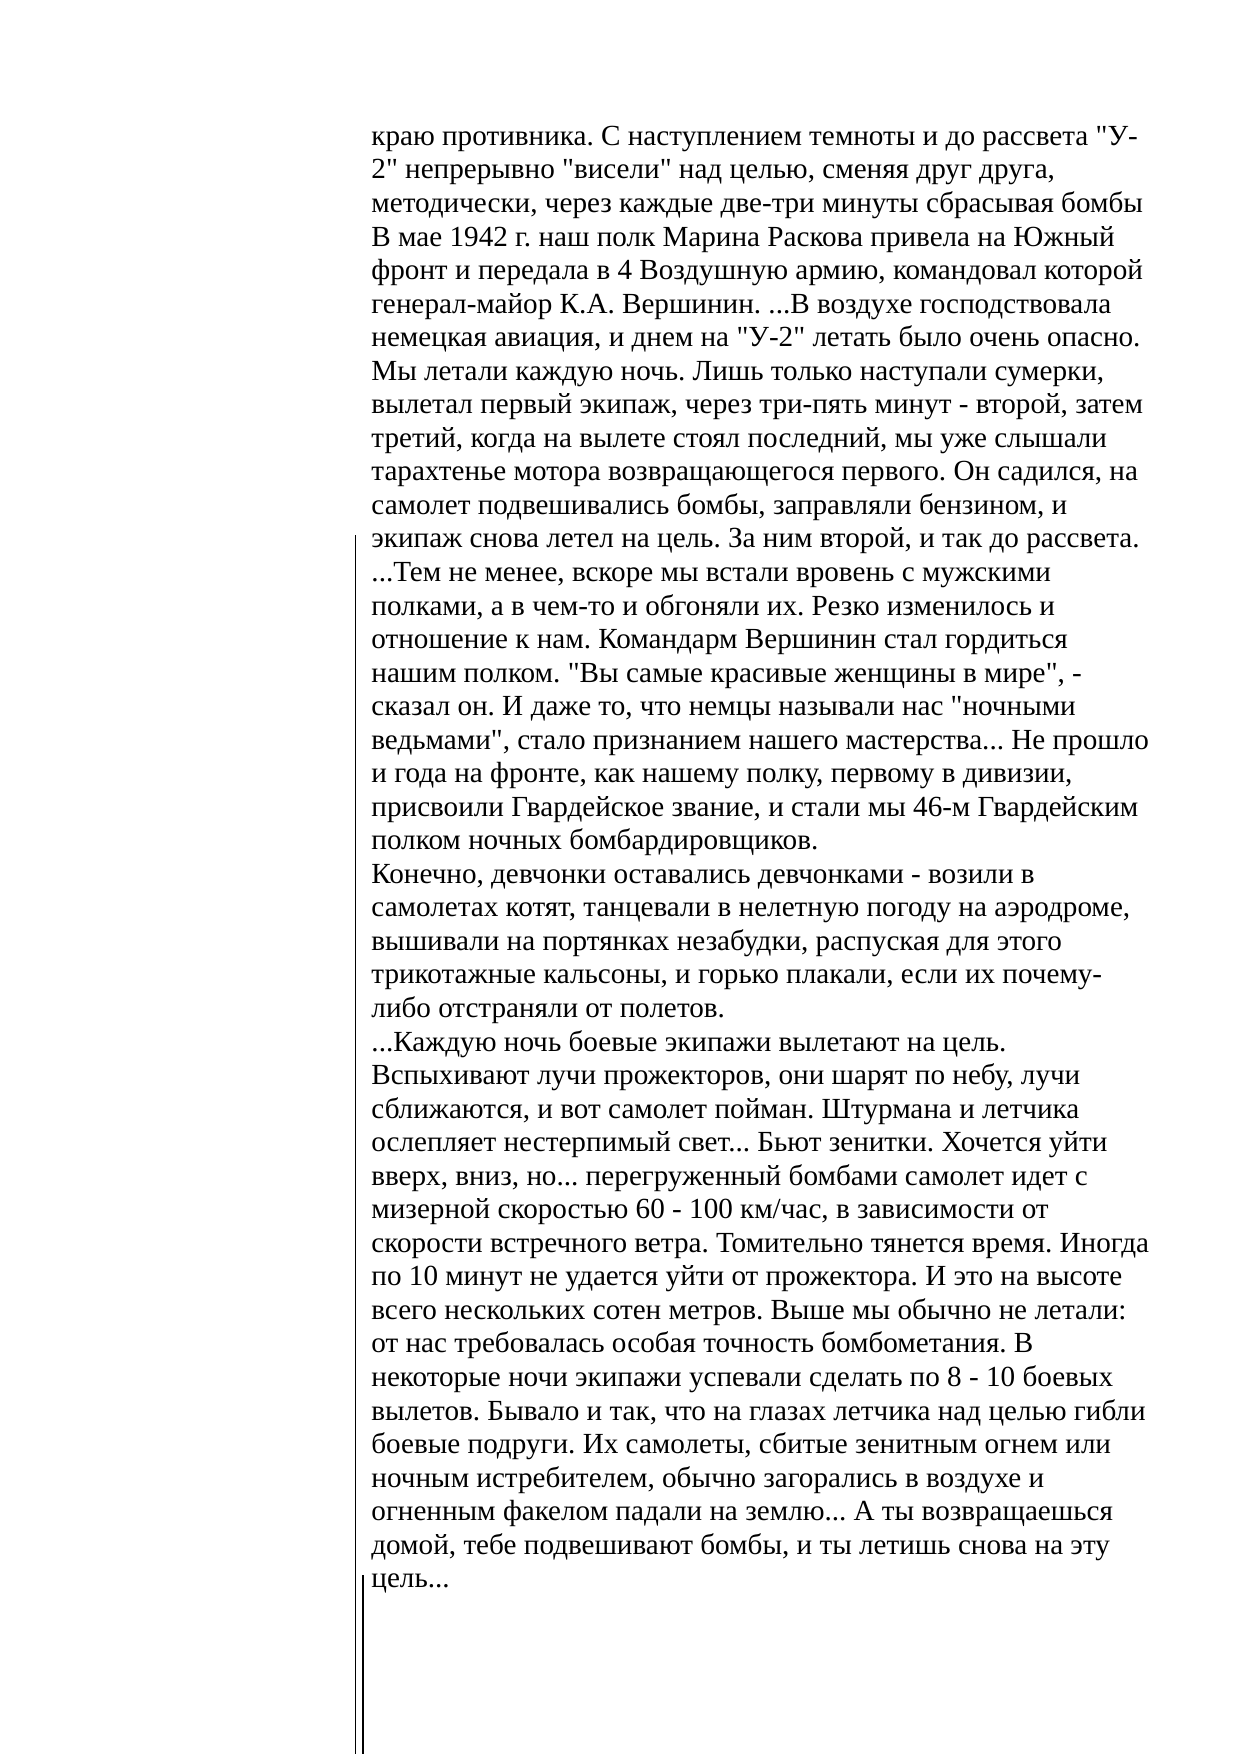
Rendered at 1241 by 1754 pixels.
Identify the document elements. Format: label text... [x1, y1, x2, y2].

text Конечно, девчонки оставались девчонками - возили в самолетах котят, танцевали в нелетную погоду на аэродроме, вышивали на портянках незабудки, распуская для этого трикотажные кальсоны, и горько плакали, если их почему-либо отстраняли от полетов. [371, 856, 1152, 1024]
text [371, 118, 1152, 219]
text В мае . наш полк Марина Раскова привела на Южный фронт и передала в 4 Воздушную армию, командовал которой генерал-майор К.А. Вершинин. ...В воздухе господствовала немецкая авиация, и днем на "У-2" летать было очень опасно. Мы летали каждую ночь. Лишь только наступали сумерки, вылетал первый экипаж, через три-пять минут - второй, затем третий, когда на вылете стоял последний, мы уже слышали тарахтенье мотора возвращающегося первого. Он садился, на самолет подвешивались бомбы, заправляли бензином, и экипаж снова летел на цель. За ним второй, и так до рассвета. [371, 219, 1152, 554]
text ...Тем не менее, вскоре мы встали вровень с мужскими полками, а в чем-то и обгоняли их. Резко изменилось и отношение к нам. Командарм Вершинин стал гордиться нашим полком. "Вы самые красивые женщины в мире", - сказал он. И даже то, что немцы называли нас "ночными ведьмами", стало признанием нашего мастерства... Не прошло и года на фронте, как нашему полку, первому в дивизии, присвоили Гвардейское звание, и стали мы 46-м Гвардейским полком ночных бомбардировщиков. [371, 554, 1152, 856]
text ...Каждую ночь боевые экипажи вылетают на цель. Вспыхивают лучи прожекторов, они шарят по небу, лучи сближаются, и вот самолет пойман. Штурмана и летчика ослепляет нестерпимый свет... Бьют зенитки. Хочется уйти вверх, вниз, но... перегруженный бомбами самолет идет с мизерной скоростью 60 - 100 км/час, в зависимости от скорости встречного ветра. Томительно тянется время. Иногда по 10 минут не удается уйти от прожектора. И это на высоте всего нескольких сотен метров. Выше мы обычно не летали: от нас требовалась особая точность бомбометания. В некоторые ночи экипажи успевали сделать по 8 - 10 боевых вылетов. Бывало и так, что на глазах летчика над целью гибли боевые подруги. Их самолеты, сбитые зенитным огнем или ночным истребителем, обычно загорались в воздухе и огненным факелом падали на землю... А ты возвращаешься домой, тебе подвешивают бомбы, и ты летишь снова на эту цель... [371, 1024, 1152, 1594]
